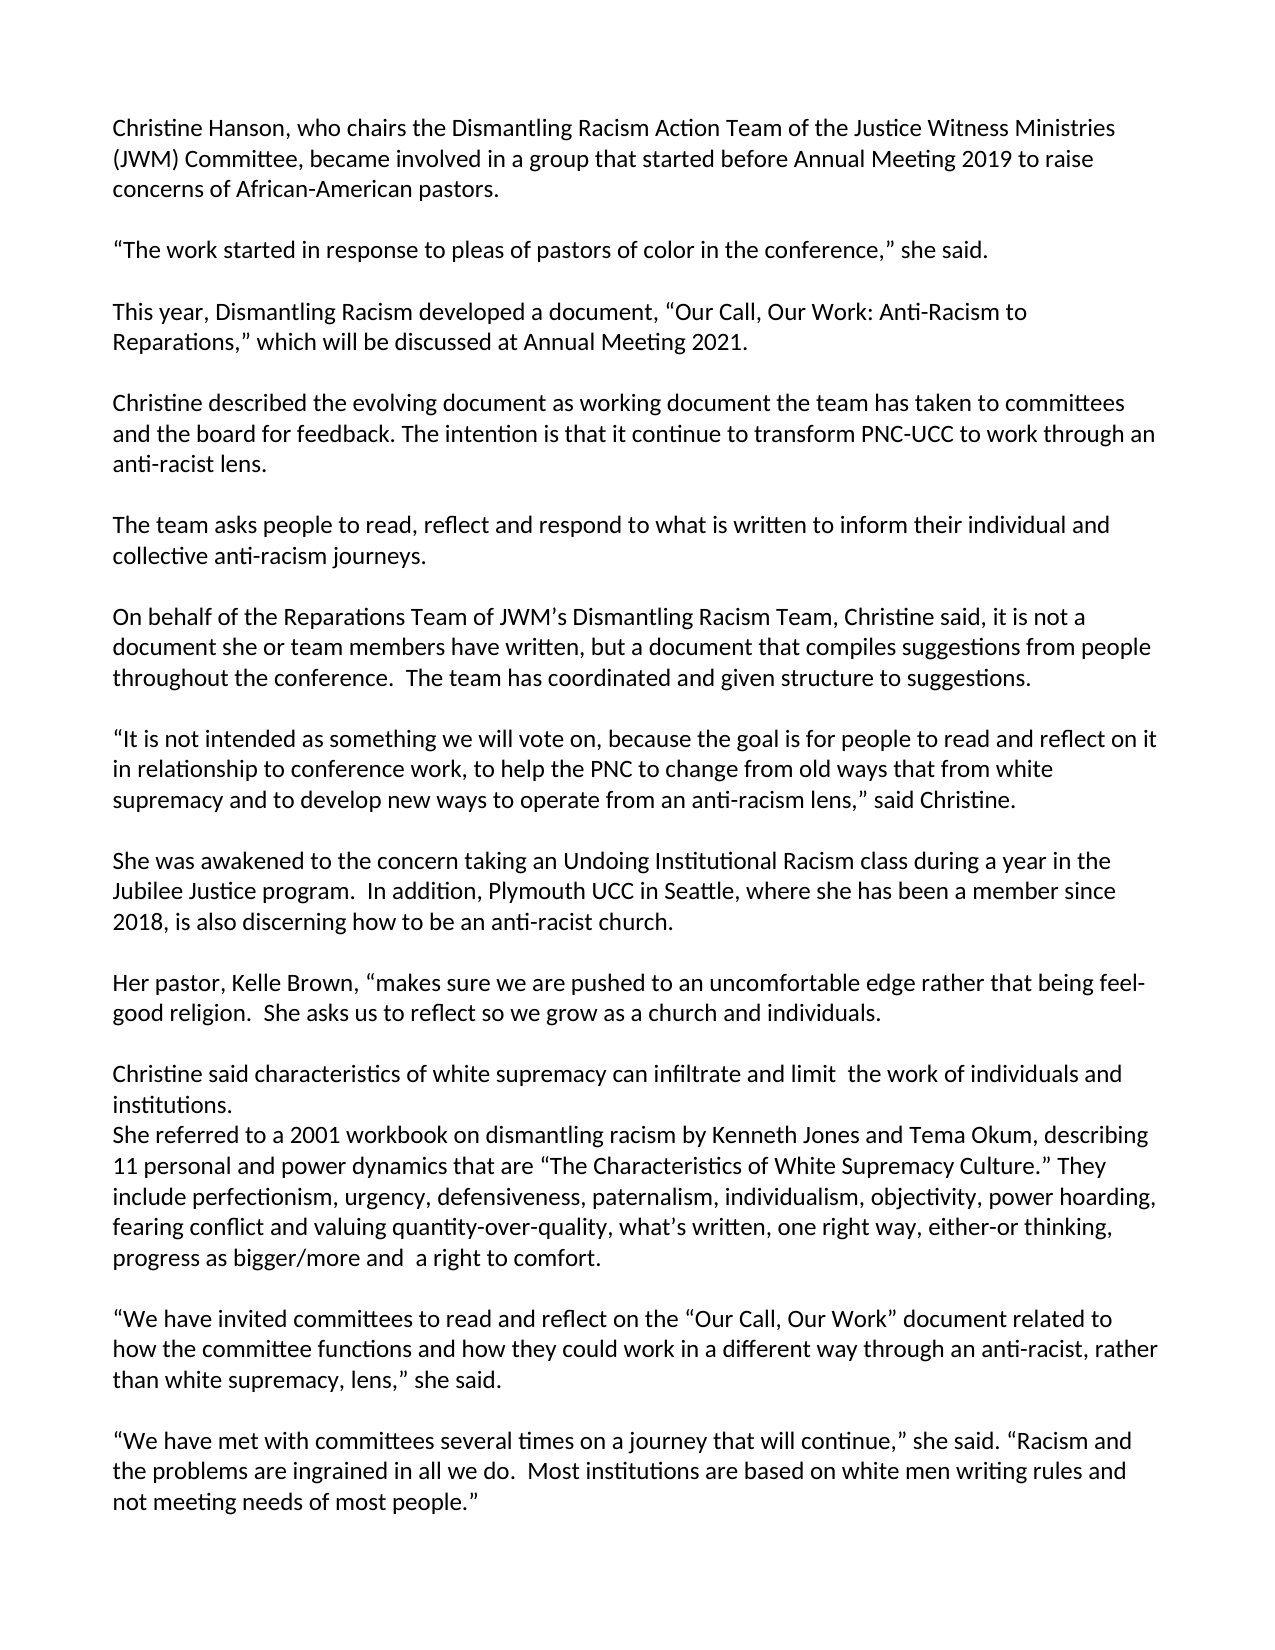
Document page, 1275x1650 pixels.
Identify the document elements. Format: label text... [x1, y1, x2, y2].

text Her pastor, Kelle Brown, “makes sure we are pushed to an uncomfortable edge rather that being feel-good religion. She asks us to reflect so we grow as a church and individuals. [112, 967, 1162, 1028]
text This year, Dismantling Racism developed a document, “Our Call, Our Work: Anti-Racism to Reparations,” which will be discussed at Annual Meeting 2021. [112, 296, 1162, 357]
text On behalf of the Reparations Team of JWM’s Dismantling Racism Team, Christine said, it is not a document she or team members have written, but a document that compiles suggestions from people throughout the conference. The team has coordinated and given structure to suggestions. [112, 601, 1162, 692]
text “The work started in response to pleas of pastors of color in the conference,” she said. [112, 234, 1162, 265]
text Christine said characteristics of white supremacy can infiltrate and limit the work of individuals and institutions. She referred to a 2001 workbook on dismantling racism by Kenneth Jones and Tema Okum, describing 11 personal and power dynamics that are “The Characteristics of White Supremacy Culture.” They include perfectionism, urgency, defensiveness, paternalism, individualism, objectivity, power hoarding, fearing conflict and valuing quantity-over-quality, what’s written, one right way, either-or thinking, progress as bigger/more and a right to comfort. [112, 1059, 1162, 1272]
text Christine Hanson, who chairs the Dismantling Racism Action Team of the Justice Witness Ministries (JWM) Committee, became involved in a group that started before Annual Meeting 2019 to raise concerns of African-American pastors. [112, 112, 1162, 204]
text “We have met with committees several times on a journey that will continue,” she said. “Racism and the problems are ingrained in all we do. Most institutions are based on white men writing rules and not meeting needs of most people.” [112, 1425, 1162, 1516]
text “It is not intended as something we will vote on, because the goal is for people to read and reflect on it in relationship to conference work, to help the PNC to change from old ways that from white supremacy and to develop new ways to operate from an anti-racism lens,” said Christine. [112, 723, 1162, 814]
text “We have invited committees to read and reflect on the “Our Call, Our Work” document related to how the committee functions and how they could work in a different way through an anti-racist, rather than white supremacy, lens,” she said. [112, 1303, 1162, 1394]
text Christine described the evolving document as working document the team has taken to committees and the board for feedback. The intention is that it continue to transform PNC-UCC to work through an anti-racist lens. [112, 387, 1162, 479]
text The team asks people to read, reflect and respond to what is written to inform their individual and collective anti-racism journeys. [112, 509, 1162, 570]
text She was awakened to the concern taking an Undoing Institutional Racism class during a year in the Jubilee Justice program. In addition, Plymouth UCC in Seattle, where she has been a member since 2018, is also discerning how to be an anti-racist church. [112, 845, 1162, 937]
